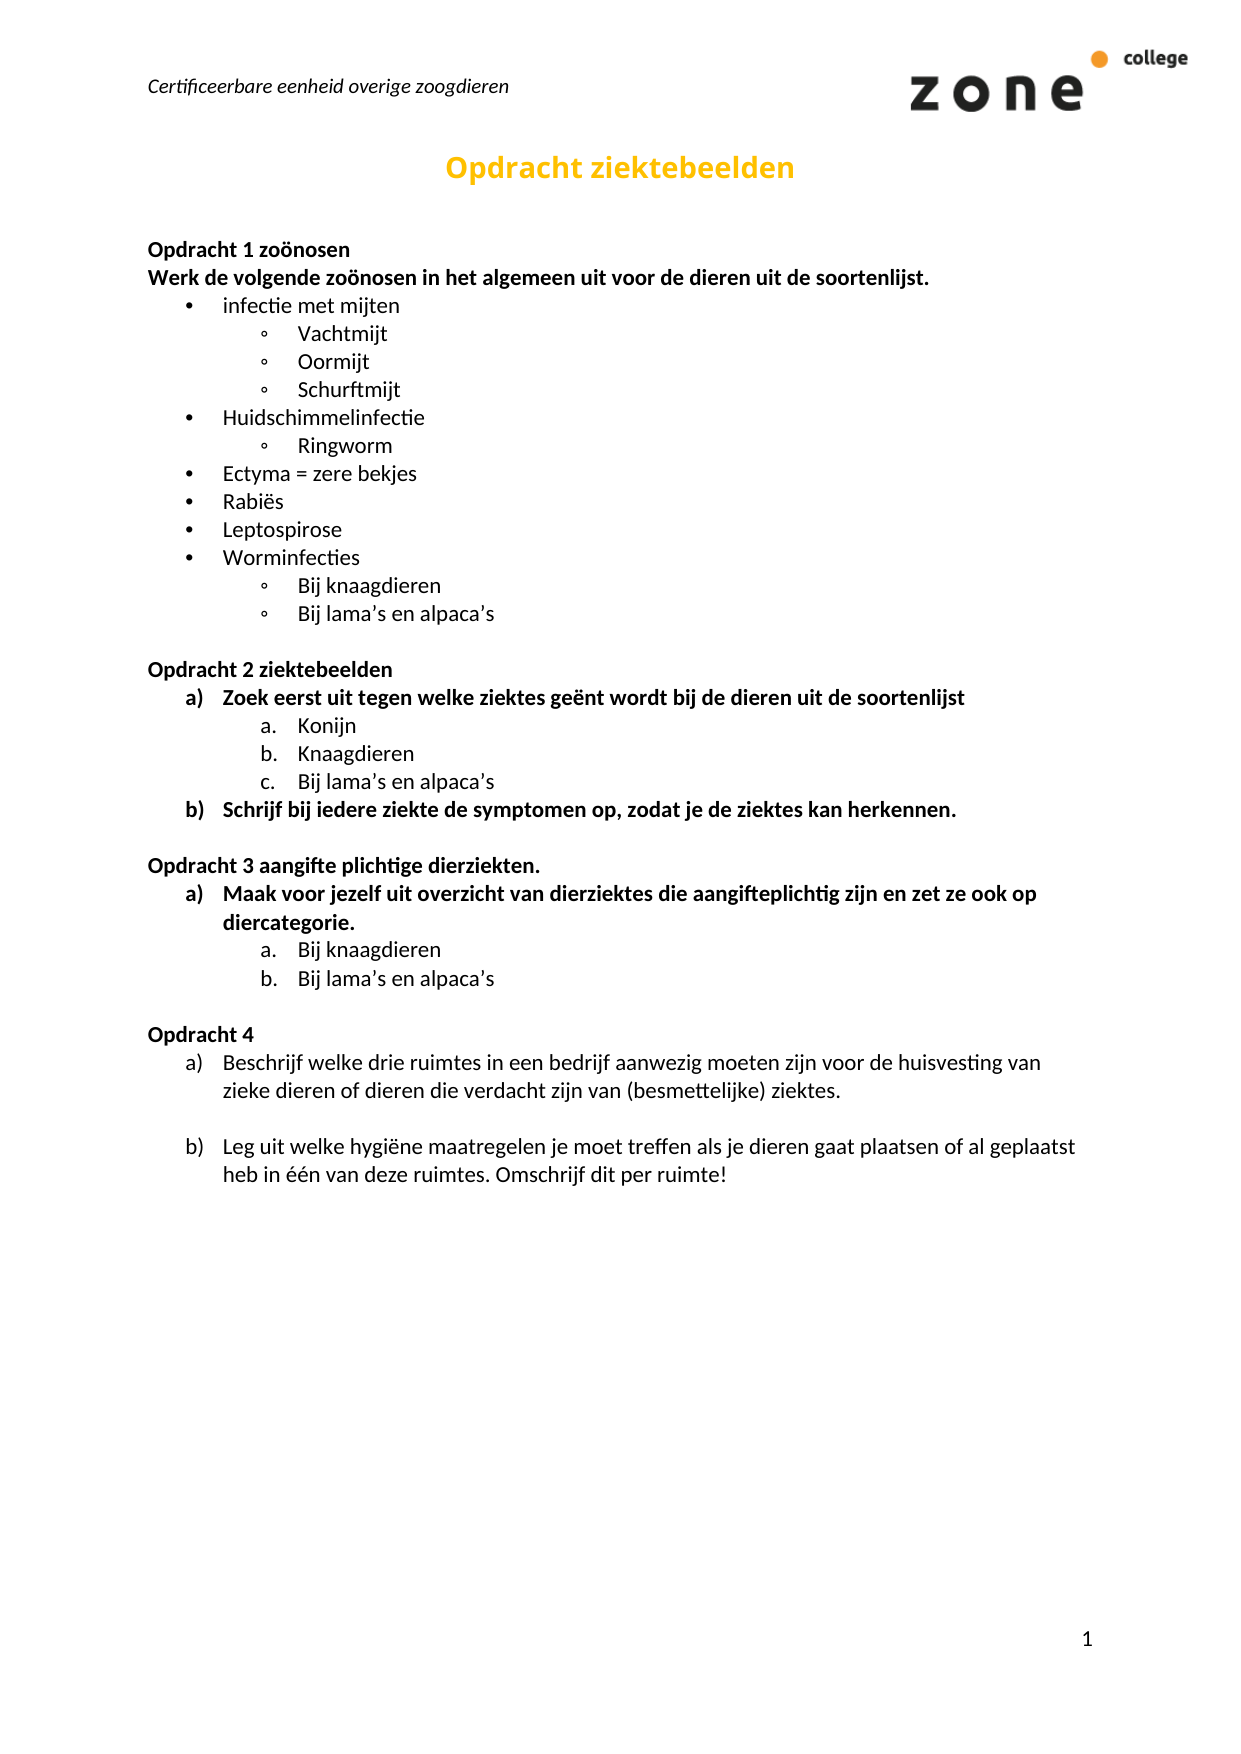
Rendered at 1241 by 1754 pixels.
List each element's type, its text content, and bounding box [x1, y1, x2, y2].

list Rabiës [185, 487, 1093, 515]
list infectie met mijten [185, 291, 1093, 319]
list Ringworm [260, 431, 1093, 459]
list Schurftmijt [260, 375, 1093, 403]
text Opdracht 4 [148, 1020, 1093, 1048]
list Zoek eerst uit tegen welke ziektes geënt wordt bij de dieren uit de soortenlijst [185, 683, 1093, 711]
list Worminfecties [185, 543, 1093, 571]
list Vachtmijt [260, 319, 1093, 347]
list Huidschimmelinfectie [185, 403, 1093, 431]
list Konijn [260, 711, 1093, 739]
list Bij lama’s en alpaca’s [260, 599, 1093, 627]
picture [895, 25, 1195, 129]
text Opdracht 2 ziektebeelden [148, 655, 1093, 683]
list Bij lama’s en alpaca’s [260, 767, 1093, 796]
text Werk de volgende zoönosen in het algemeen uit voor de dieren uit de soortenlijst. [148, 263, 1093, 291]
list Bij knaagdieren [260, 571, 1093, 599]
text Opdracht 3 aangifte plichtige dierziekten. [148, 852, 1093, 879]
list Knaagdieren [260, 739, 1093, 767]
text Opdracht ziektebeelden [148, 148, 1093, 187]
list Leptospirose [185, 515, 1093, 543]
list Leg uit welke hygiëne maatregelen je moet treffen als je dieren gaat plaatsen of al geplaatst heb in één van deze ruimtes. Omschrijf dit per ruimte! [185, 1132, 1093, 1188]
list Bij lama’s en alpaca’s [260, 964, 1093, 992]
list Schrijf bij iedere ziekte de symptomen op, zodat je de ziektes kan herkennen. [185, 796, 1093, 823]
text Opdracht 1 zoönosen [148, 235, 1093, 263]
list Maak voor jezelf uit overzicht van dierziektes die aangifteplichtig zijn en zet ze ook op diercategorie. [185, 879, 1093, 936]
list Oormijt [260, 347, 1093, 375]
list Beschrijf welke drie ruimtes in een bedrijf aanwezig moeten zijn voor de huisvesting van zieke dieren of dieren die verdacht zijn van (besmettelijke) ziektes. [185, 1048, 1093, 1104]
list Bij knaagdieren [260, 936, 1093, 964]
list Ectyma = zere bekjes [185, 459, 1093, 487]
